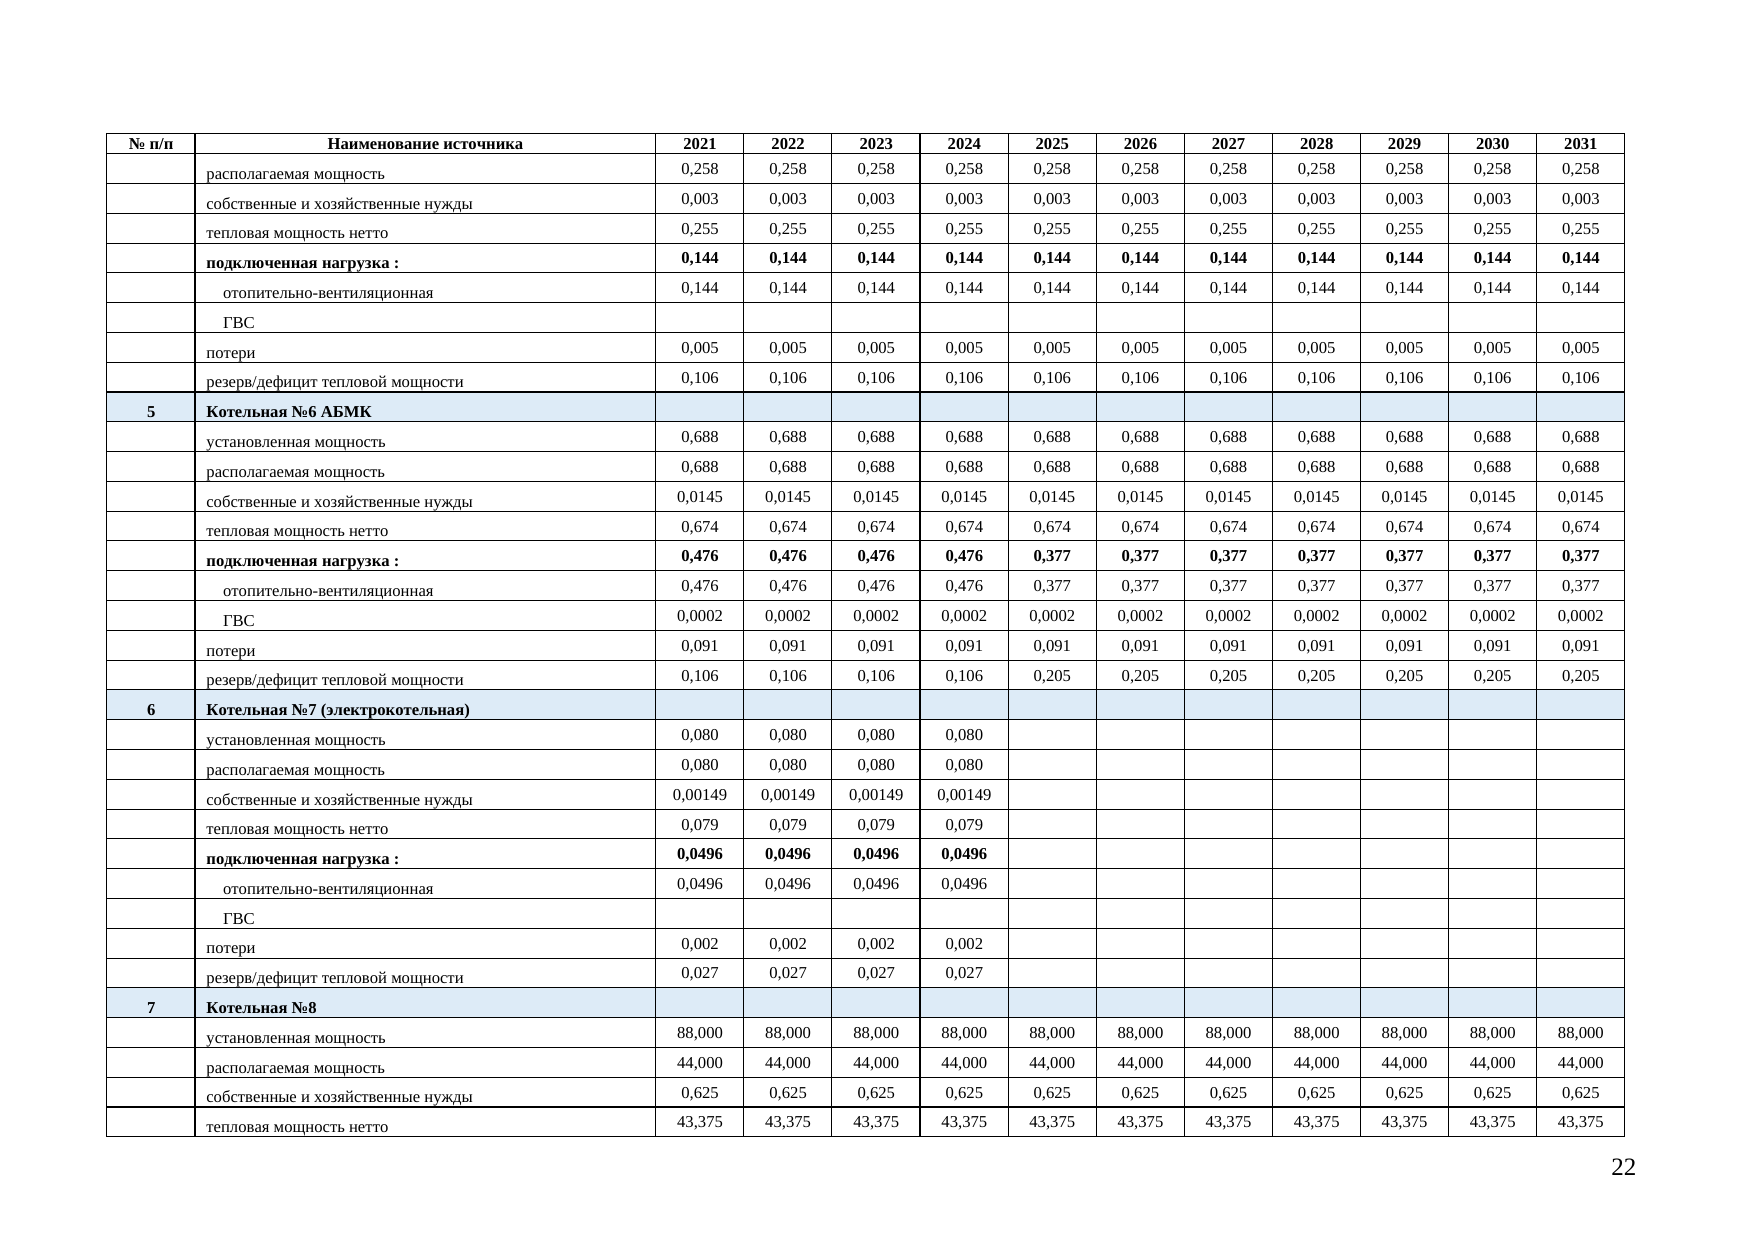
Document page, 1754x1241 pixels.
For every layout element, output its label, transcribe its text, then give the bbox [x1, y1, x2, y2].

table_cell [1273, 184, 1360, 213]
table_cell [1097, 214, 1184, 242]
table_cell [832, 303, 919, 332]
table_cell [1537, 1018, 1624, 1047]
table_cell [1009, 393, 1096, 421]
table_header 2030 [1449, 134, 1536, 153]
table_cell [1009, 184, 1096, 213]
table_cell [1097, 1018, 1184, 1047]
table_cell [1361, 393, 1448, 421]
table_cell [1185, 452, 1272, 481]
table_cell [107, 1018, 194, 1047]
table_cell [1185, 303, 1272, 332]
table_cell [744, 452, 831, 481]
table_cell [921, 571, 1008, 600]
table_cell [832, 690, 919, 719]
table_header 2023 [832, 134, 919, 153]
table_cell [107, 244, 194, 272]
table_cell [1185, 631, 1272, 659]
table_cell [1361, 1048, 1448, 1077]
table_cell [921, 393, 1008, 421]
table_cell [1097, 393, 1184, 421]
table_header 2028 [1273, 134, 1360, 153]
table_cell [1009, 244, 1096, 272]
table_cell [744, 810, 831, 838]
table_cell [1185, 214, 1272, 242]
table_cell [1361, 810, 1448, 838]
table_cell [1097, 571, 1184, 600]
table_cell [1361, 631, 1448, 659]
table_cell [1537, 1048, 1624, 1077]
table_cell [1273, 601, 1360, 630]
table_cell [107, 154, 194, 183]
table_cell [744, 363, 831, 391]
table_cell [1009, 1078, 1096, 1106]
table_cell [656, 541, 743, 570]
table_header 2026 [1097, 134, 1184, 153]
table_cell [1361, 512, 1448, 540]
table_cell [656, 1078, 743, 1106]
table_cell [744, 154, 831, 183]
table_header 2022 [744, 134, 831, 153]
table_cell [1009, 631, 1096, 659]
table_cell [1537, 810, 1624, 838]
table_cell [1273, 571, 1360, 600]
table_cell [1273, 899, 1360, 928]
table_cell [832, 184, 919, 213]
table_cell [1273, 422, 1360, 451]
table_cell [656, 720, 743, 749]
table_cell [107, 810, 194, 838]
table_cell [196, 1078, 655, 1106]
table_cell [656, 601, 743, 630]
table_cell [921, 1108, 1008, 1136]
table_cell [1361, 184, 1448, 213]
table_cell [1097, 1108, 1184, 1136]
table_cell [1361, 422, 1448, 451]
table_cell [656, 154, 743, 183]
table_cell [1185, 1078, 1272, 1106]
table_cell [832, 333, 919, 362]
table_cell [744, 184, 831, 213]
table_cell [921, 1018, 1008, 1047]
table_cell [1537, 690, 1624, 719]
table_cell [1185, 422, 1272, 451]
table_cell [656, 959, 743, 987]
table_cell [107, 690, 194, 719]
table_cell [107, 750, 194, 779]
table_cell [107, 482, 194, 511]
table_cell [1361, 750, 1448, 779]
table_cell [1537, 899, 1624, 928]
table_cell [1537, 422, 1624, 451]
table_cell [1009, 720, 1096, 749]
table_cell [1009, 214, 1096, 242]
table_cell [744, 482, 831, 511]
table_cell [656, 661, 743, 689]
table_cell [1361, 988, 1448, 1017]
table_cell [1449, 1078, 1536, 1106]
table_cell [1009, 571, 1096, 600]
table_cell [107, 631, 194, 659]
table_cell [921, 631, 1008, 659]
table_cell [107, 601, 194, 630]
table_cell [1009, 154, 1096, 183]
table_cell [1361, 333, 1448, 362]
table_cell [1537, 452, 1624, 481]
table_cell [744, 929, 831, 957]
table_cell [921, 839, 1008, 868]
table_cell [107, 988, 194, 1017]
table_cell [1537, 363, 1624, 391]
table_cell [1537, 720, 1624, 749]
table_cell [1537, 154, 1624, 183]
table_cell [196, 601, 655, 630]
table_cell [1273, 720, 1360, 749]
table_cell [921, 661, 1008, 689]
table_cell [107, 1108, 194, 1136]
table_header 2025 [1009, 134, 1096, 153]
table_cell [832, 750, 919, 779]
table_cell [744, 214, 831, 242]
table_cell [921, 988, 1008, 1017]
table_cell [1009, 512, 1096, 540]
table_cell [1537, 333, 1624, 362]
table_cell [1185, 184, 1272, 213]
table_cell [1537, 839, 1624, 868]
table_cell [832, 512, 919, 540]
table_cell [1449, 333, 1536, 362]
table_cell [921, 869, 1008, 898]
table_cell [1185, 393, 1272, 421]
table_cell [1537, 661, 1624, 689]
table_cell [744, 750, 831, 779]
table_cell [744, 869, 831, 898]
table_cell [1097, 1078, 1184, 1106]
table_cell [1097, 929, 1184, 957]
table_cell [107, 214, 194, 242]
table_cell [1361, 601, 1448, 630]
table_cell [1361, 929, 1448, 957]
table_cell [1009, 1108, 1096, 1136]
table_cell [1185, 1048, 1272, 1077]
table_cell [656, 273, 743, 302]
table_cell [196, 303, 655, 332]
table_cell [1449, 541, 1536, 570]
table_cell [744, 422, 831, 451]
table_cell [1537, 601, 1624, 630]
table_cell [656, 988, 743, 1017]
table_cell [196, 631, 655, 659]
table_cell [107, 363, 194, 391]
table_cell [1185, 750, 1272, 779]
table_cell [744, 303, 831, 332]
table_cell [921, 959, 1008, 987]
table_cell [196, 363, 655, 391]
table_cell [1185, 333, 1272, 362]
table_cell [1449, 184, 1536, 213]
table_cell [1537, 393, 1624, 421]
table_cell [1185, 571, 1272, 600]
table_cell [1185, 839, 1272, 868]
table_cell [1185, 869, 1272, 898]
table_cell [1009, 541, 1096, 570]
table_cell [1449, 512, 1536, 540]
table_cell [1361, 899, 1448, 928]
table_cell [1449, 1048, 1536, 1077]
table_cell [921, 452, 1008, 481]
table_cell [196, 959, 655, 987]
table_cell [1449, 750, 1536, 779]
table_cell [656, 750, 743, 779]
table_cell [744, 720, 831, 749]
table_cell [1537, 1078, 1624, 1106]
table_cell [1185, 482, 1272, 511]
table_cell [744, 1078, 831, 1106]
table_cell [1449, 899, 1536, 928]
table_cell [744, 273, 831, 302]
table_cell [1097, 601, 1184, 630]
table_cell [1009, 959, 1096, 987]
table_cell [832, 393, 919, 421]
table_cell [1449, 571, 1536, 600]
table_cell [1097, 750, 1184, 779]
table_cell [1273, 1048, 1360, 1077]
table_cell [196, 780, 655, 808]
table_header 2024 [921, 134, 1008, 153]
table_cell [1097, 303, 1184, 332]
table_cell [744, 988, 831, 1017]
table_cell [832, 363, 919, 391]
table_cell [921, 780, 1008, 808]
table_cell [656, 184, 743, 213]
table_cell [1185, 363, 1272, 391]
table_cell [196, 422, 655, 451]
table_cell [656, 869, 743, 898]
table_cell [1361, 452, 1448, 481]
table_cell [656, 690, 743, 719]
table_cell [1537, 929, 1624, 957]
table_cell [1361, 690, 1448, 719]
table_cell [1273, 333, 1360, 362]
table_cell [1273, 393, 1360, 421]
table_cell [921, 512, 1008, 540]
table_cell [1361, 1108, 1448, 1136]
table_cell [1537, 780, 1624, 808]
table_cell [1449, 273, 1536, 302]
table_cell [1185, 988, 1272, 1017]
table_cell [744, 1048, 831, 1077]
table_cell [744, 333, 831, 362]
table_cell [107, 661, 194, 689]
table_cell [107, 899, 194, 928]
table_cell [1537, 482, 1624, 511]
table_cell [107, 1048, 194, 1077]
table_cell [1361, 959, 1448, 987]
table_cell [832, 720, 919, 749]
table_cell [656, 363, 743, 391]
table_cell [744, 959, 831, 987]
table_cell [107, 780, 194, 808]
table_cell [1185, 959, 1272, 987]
table_header № п/п [107, 134, 194, 153]
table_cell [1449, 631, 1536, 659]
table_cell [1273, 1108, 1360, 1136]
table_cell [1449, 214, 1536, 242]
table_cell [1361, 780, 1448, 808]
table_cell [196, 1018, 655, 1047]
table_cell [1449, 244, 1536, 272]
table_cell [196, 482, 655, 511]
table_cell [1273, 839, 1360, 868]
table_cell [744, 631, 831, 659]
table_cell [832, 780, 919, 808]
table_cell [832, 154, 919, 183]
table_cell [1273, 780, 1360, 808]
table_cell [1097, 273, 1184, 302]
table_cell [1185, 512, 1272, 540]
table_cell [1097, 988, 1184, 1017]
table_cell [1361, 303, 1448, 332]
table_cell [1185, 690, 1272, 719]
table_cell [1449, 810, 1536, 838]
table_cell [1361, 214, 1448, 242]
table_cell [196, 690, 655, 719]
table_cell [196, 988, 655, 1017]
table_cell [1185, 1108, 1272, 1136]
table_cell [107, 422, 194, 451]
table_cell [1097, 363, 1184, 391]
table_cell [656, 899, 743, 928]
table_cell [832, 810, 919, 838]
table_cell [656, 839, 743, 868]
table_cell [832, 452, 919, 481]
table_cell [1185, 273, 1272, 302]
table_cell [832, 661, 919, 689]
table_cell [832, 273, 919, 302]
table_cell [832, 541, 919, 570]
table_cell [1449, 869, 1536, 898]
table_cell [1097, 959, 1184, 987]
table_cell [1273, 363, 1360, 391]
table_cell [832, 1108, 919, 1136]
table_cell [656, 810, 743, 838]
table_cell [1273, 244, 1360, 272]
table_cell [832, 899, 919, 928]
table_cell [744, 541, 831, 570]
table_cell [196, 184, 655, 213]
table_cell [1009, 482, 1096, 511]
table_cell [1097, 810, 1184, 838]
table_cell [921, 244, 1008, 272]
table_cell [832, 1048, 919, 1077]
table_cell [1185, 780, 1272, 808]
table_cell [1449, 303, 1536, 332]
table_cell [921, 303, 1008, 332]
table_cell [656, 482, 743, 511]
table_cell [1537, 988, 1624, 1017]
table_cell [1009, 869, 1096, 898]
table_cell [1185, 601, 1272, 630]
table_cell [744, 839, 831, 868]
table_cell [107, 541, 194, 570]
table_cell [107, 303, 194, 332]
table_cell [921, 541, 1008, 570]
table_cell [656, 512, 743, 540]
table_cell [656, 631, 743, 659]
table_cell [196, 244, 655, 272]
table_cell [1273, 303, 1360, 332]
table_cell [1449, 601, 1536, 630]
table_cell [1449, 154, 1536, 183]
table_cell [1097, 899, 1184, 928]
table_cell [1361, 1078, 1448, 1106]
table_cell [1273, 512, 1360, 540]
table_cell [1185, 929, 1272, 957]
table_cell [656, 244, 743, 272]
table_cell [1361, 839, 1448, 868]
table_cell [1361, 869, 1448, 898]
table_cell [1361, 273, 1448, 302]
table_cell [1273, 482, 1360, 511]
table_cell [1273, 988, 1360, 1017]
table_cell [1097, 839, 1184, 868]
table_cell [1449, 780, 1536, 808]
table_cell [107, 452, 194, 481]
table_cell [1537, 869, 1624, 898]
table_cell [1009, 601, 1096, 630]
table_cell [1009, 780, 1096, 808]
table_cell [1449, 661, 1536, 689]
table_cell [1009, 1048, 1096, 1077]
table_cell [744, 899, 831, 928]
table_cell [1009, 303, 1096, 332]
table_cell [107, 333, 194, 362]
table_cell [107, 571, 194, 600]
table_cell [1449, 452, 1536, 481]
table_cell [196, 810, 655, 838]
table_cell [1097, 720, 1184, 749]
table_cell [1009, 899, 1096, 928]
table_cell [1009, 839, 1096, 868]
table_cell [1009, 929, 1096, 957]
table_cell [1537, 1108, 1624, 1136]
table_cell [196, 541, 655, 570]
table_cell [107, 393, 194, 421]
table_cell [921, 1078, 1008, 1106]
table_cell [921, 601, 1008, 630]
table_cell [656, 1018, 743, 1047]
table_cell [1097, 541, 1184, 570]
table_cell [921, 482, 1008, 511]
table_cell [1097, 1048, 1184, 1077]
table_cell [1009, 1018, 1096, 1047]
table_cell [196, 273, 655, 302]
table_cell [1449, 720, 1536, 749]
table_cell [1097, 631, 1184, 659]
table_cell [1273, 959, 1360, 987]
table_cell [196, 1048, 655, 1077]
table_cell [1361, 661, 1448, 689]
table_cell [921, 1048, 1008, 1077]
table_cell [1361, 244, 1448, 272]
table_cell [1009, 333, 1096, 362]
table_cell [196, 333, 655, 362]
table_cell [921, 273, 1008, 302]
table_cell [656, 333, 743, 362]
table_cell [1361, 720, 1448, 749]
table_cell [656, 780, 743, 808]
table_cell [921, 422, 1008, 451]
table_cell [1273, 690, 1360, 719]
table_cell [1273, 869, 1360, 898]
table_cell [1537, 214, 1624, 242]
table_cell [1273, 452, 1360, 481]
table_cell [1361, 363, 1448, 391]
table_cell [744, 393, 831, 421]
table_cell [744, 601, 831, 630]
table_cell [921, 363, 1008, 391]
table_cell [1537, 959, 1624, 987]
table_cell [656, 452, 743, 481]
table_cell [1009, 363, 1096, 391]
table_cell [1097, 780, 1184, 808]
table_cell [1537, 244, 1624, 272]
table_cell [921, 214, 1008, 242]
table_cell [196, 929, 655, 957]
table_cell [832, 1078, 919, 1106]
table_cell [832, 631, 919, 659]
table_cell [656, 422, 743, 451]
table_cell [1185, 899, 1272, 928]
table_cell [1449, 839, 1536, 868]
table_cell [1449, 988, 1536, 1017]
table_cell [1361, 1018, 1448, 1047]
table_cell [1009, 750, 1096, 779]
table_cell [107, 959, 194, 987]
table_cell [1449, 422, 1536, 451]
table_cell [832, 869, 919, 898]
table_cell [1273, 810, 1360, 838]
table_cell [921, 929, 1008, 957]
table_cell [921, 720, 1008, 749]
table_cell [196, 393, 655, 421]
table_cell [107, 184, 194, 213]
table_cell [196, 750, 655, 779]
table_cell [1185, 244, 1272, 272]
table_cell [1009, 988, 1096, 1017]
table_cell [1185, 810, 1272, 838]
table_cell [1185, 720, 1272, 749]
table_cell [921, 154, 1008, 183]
table_header 2031 [1537, 134, 1624, 153]
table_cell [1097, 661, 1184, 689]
table_header 2021 [656, 134, 743, 153]
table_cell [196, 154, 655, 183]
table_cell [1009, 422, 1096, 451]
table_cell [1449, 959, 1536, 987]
table_header 2029 [1361, 134, 1448, 153]
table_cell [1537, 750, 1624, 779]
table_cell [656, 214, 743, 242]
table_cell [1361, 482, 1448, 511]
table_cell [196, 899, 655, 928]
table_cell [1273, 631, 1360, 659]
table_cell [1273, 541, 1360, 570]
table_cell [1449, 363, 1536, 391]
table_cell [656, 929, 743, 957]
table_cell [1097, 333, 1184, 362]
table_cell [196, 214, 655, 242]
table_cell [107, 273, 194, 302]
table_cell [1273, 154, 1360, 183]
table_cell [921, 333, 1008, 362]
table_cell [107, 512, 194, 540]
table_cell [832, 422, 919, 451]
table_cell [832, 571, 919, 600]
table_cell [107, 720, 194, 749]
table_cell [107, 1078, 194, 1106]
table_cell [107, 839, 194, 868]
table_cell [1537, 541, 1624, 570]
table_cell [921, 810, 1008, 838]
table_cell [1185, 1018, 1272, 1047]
table_header Наименование источника [196, 134, 655, 153]
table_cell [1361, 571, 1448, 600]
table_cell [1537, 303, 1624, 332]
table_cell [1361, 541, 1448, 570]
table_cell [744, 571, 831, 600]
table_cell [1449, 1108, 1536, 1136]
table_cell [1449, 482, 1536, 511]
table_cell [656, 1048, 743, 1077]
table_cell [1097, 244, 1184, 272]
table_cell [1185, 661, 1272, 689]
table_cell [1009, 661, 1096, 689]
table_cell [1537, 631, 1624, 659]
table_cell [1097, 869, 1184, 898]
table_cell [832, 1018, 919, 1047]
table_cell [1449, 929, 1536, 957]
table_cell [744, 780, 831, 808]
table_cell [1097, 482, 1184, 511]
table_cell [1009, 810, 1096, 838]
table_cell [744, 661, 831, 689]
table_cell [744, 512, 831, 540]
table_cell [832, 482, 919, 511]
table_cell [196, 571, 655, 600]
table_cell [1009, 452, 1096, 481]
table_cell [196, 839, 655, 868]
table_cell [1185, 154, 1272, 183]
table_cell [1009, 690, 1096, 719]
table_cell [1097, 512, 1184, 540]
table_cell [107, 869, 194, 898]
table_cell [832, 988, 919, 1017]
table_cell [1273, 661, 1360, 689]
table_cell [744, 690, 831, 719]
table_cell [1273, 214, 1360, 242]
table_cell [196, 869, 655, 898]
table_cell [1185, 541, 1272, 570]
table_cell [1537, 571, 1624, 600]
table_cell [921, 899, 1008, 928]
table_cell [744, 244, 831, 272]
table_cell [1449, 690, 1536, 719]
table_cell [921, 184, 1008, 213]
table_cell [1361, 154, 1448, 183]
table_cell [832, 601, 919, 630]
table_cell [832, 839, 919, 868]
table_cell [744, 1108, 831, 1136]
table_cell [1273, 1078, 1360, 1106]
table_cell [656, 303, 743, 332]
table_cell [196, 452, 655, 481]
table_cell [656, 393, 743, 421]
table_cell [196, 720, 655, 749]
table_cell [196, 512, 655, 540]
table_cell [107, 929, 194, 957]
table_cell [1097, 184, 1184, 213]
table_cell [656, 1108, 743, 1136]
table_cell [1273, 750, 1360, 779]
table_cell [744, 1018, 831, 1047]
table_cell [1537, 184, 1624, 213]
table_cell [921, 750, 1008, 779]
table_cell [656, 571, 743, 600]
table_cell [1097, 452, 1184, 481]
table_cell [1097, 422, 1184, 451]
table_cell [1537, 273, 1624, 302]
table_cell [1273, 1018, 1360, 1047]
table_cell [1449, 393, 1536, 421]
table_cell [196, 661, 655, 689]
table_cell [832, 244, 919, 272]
table_header 2027 [1185, 134, 1272, 153]
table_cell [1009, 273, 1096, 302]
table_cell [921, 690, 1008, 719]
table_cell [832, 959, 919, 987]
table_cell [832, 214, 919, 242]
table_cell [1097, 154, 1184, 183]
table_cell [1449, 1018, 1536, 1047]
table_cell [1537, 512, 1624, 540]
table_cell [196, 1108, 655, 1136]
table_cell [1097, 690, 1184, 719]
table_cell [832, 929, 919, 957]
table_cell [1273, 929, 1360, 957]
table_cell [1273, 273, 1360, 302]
